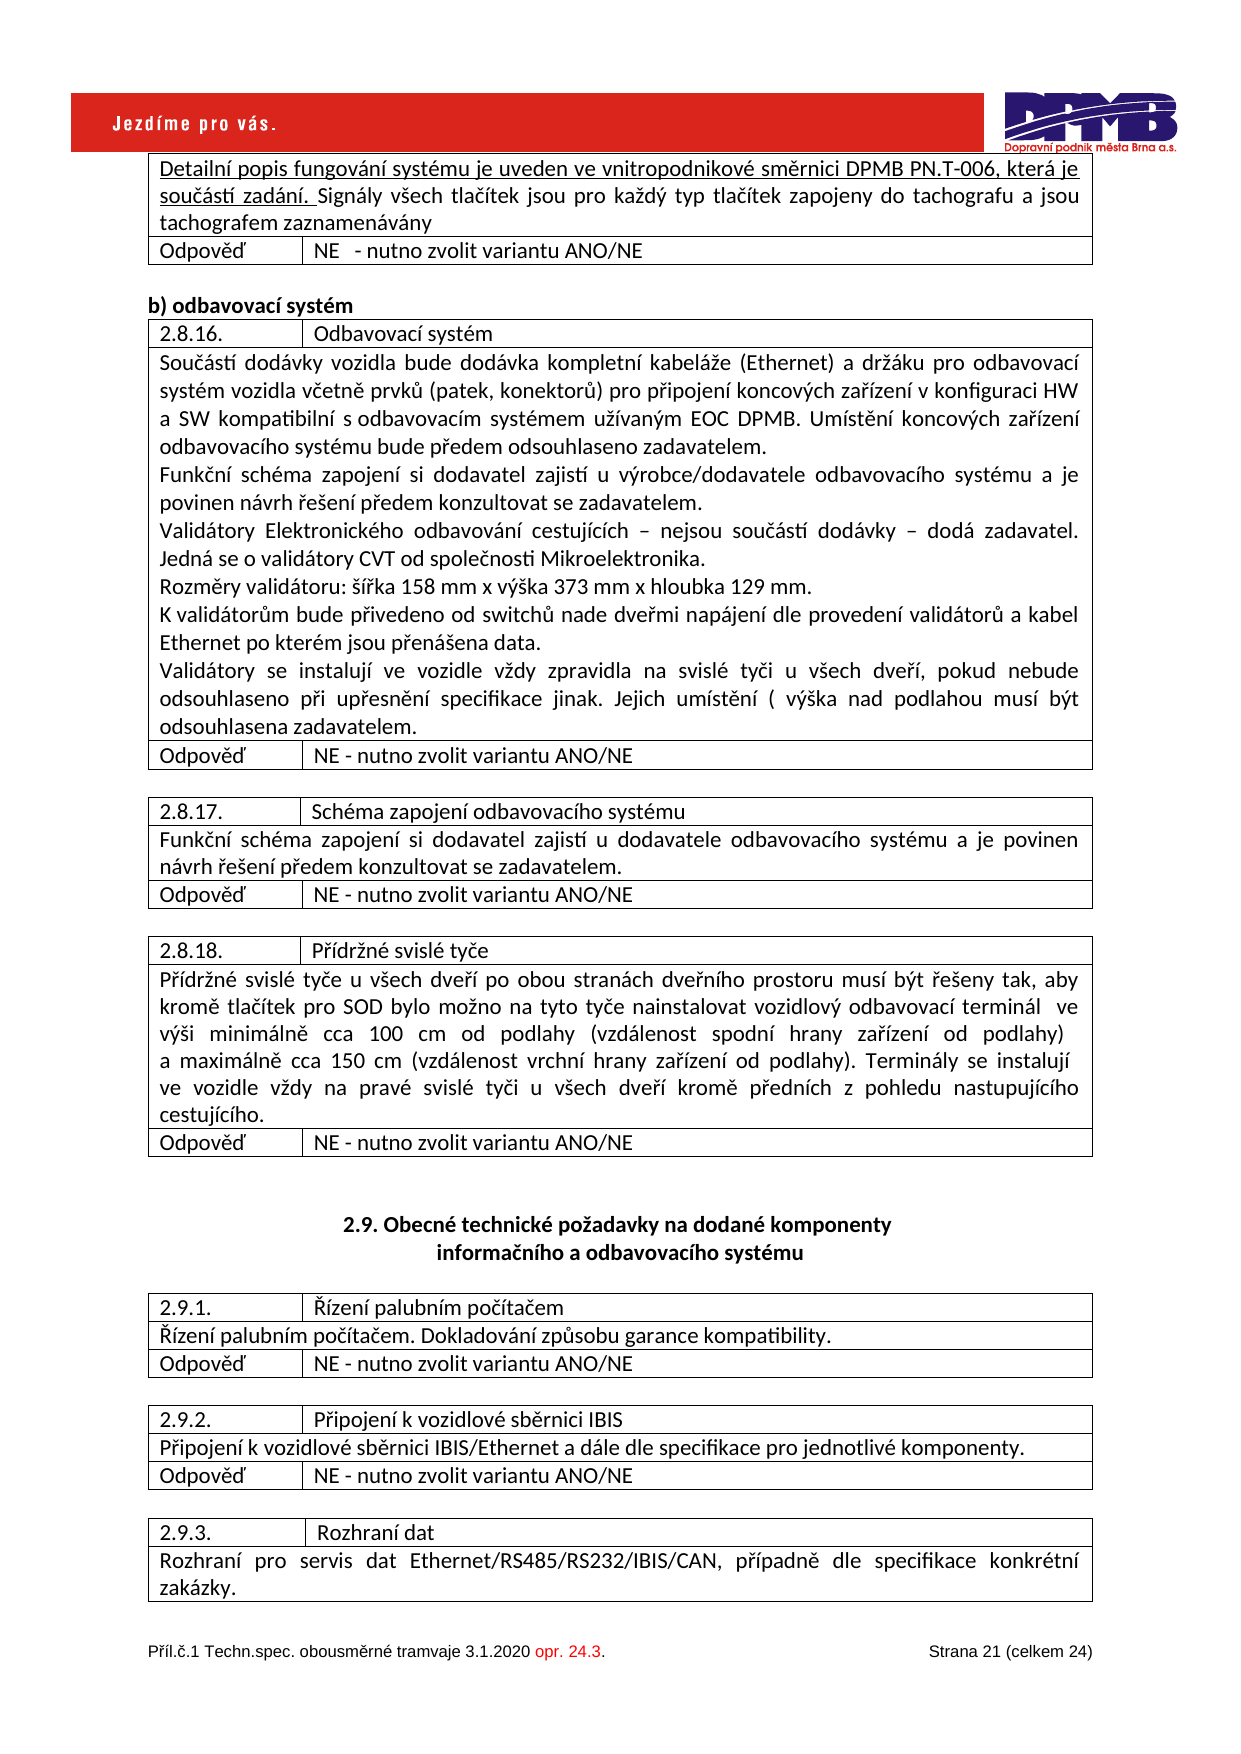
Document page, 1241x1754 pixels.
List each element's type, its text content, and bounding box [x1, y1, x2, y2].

table_cell Funkční schéma zapojení si dodavatel zajistí u dodavatele odbavovacího systému a je povinen návrh řešení předem konzultovat se zadavatelem. [149, 826, 1092, 880]
table_cell Připojení k vozidlové sběrnici IBIS/Ethernet a dále dle specifikace pro jednotlivé komponenty. [149, 1434, 1092, 1461]
table_cell Odpověď [149, 881, 302, 908]
table_header 2.9.1. [149, 1294, 302, 1321]
table_cell Odpověď [149, 1350, 302, 1377]
table_header Připojení k vozidlové sběrnici IBIS [303, 1406, 1092, 1433]
table_cell - nutno zvolit variantu ANO/NE [303, 1462, 1092, 1489]
table_header Přídržné svislé tyče [301, 937, 1092, 964]
table_header 2.8.17. [149, 798, 300, 825]
text 2.9. Obecné technické požadavky na dodané komponenty informačního a odbavovacího systému [148, 1211, 1093, 1265]
table_cell Odpověď [149, 741, 302, 768]
table_header 2.8.18. [149, 937, 300, 964]
table_cell - nutno zvolit variantu ANO/NE [303, 881, 1092, 908]
text b) odbavovací systém [148, 292, 1093, 319]
table_cell - nutno zvolit variantu ANO/NE [303, 1129, 1092, 1156]
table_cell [149, 154, 1092, 236]
table_cell Přídržné svislé tyče u všech dveří po obou stranách dveřního prostoru musí být řešeny tak, aby kromě tlačítek pro SOD bylo možno na tyto tyče nainstalovat vozidlový odbavovací terminál ve výši minimálně cca 100 cm od podlahy (vzdálenost spodní hrany zařízení od podlahy) a maximálně cca 150 cm (vzdálenost vrchní hrany zařízení od podlahy). Terminály se instalují ve vozidle vždy na pravé svislé tyči u všech dveří kromě předních z pohledu nastupujícího cestujícího. [149, 965, 1092, 1128]
table_cell Řízení palubním počítačem. Dokladování způsobu garance kompatibility. [149, 1322, 1092, 1349]
table_header Odbavovací systém [303, 320, 1092, 347]
table_cell Odpověď [149, 237, 302, 264]
table_cell - nutno zvolit variantu ANO/NE [303, 237, 1092, 264]
table_cell - nutno zvolit variantu ANO/NE [303, 741, 1092, 768]
table_cell Rozhraní pro servis dat Ethernet/RS485/RS232/IBIS/CAN, případně dle specifikace konkrétní zakázky. [149, 1547, 1092, 1601]
table_cell Odpověď [149, 1462, 302, 1489]
table_cell Součástí dodávky vozidla bude dodávka kompletní kabeláže (Ethernet) a držáku pro odbavovací systém vozidla včetně prvků (patek, konektorů) pro připojení koncových zařízení v konfiguraci HW a SW kompatibilní s odbavovacím systémem užívaným EOC DPMB. Umístění koncových zařízení odbavovacího systému bude předem odsouhlaseno zadavatelem. Funkční schéma zapojení si dodavatel zajistí u výrobce/dodavatele odbavovacího systému a je povinen návrh řešení předem konzultovat se zadavatelem. Validátory Elektronického odbavování cestujících – nejsou součástí dodávky – dodá zadavatel. Jedná se o validátory CVT od společnosti Mikroelektronika. Rozměry validátoru: šířka 158 mm x výška 373 mm x hloubka 129 mm. K validátorům bude přivedeno od switchů nade dveřmi napájení dle provedení validátorů a kabel Ethernet po kterém jsou přenášena data. Validátory se instalují ve vozidle vždy zpravidla na svislé tyči u všech dveří, pokud nebude odsouhlaseno při upřesnění specifikace jinak. Jejich umístění ( výška nad podlahou musí být odsouhlasena zadavatelem. [149, 348, 1092, 740]
table_header Schéma zapojení odbavovacího systému [301, 798, 1092, 825]
table_header 2.9.3. [149, 1519, 305, 1546]
table_header 2.8.16. [149, 320, 302, 347]
table_header Rozhraní dat [306, 1519, 1092, 1546]
table_header 2.9.2. [149, 1406, 302, 1433]
table_cell - nutno zvolit variantu ANO/NE [303, 1350, 1092, 1377]
table_cell Odpověď [149, 1129, 302, 1156]
table_header Řízení palubním počítačem [303, 1294, 1092, 1321]
